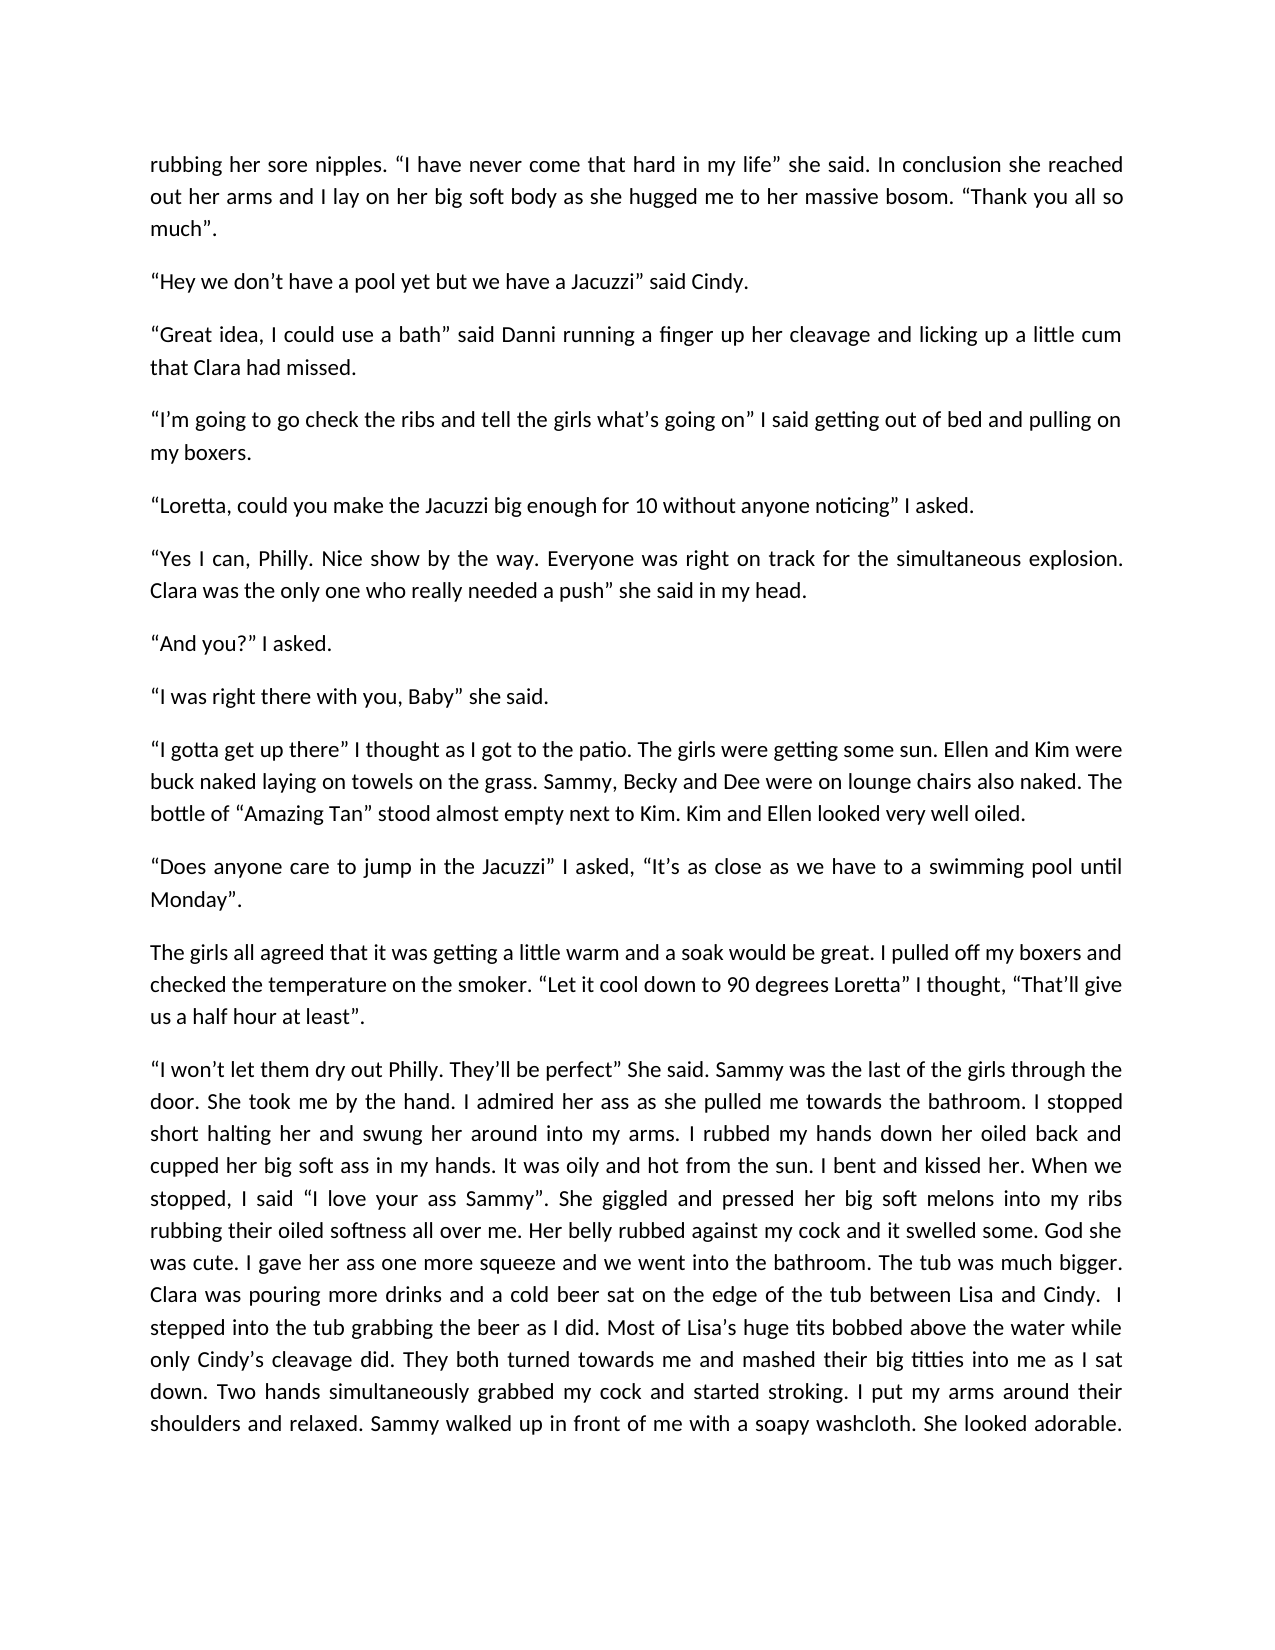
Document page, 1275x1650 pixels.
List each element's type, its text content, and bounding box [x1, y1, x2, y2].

text “I’m going to go check the ribs and tell the girls what’s going on” I said getting out of bed and pulling on my boxers. [150, 406, 1125, 466]
text The girls all agreed that it was getting a little warm and a soak would be great. I pulled off my boxers and checked the temperature on the smoker. “Let it cool down to 90 degrees Loretta” I thought, “That’ll give us a half hour at least”. [150, 938, 1125, 1030]
text “I was right there with you, Baby” she said. [150, 682, 1125, 710]
text “Great idea, I could use a bath” said Danni running a finger up her cleavage and licking up a little cum that Clara had missed. [150, 320, 1125, 381]
text “Does anyone care to jump in the Jacuzzi” I asked, “It’s as close as we have to a swimming pool until Monday”. [150, 852, 1125, 913]
text “Loretta, could you make the Jacuzzi big enough for 10 without anyone noticing” I asked. [150, 491, 1125, 519]
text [150, 150, 1125, 242]
text “Yes I can, Philly. Nice show by the way. Everyone was right on track for the simultaneous explosion. Clara was the only one who really needed a push” she said in my head. [150, 544, 1125, 604]
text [150, 1055, 1125, 1437]
text “I gotta get up there” I thought as I got to the patio. The girls were getting some sun. Ellen and Kim were buck naked laying on towels on the grass. Sammy, Becky and Dee were on lounge chairs also naked. The bottle of “Amazing Tan” stood almost empty next to Kim. Kim and Ellen looked very well oiled. [150, 735, 1125, 827]
text “Hey we don’t have a pool yet but we have a Jacuzzi” said Cindy. [150, 267, 1125, 295]
text “And you?” I asked. [150, 629, 1125, 657]
